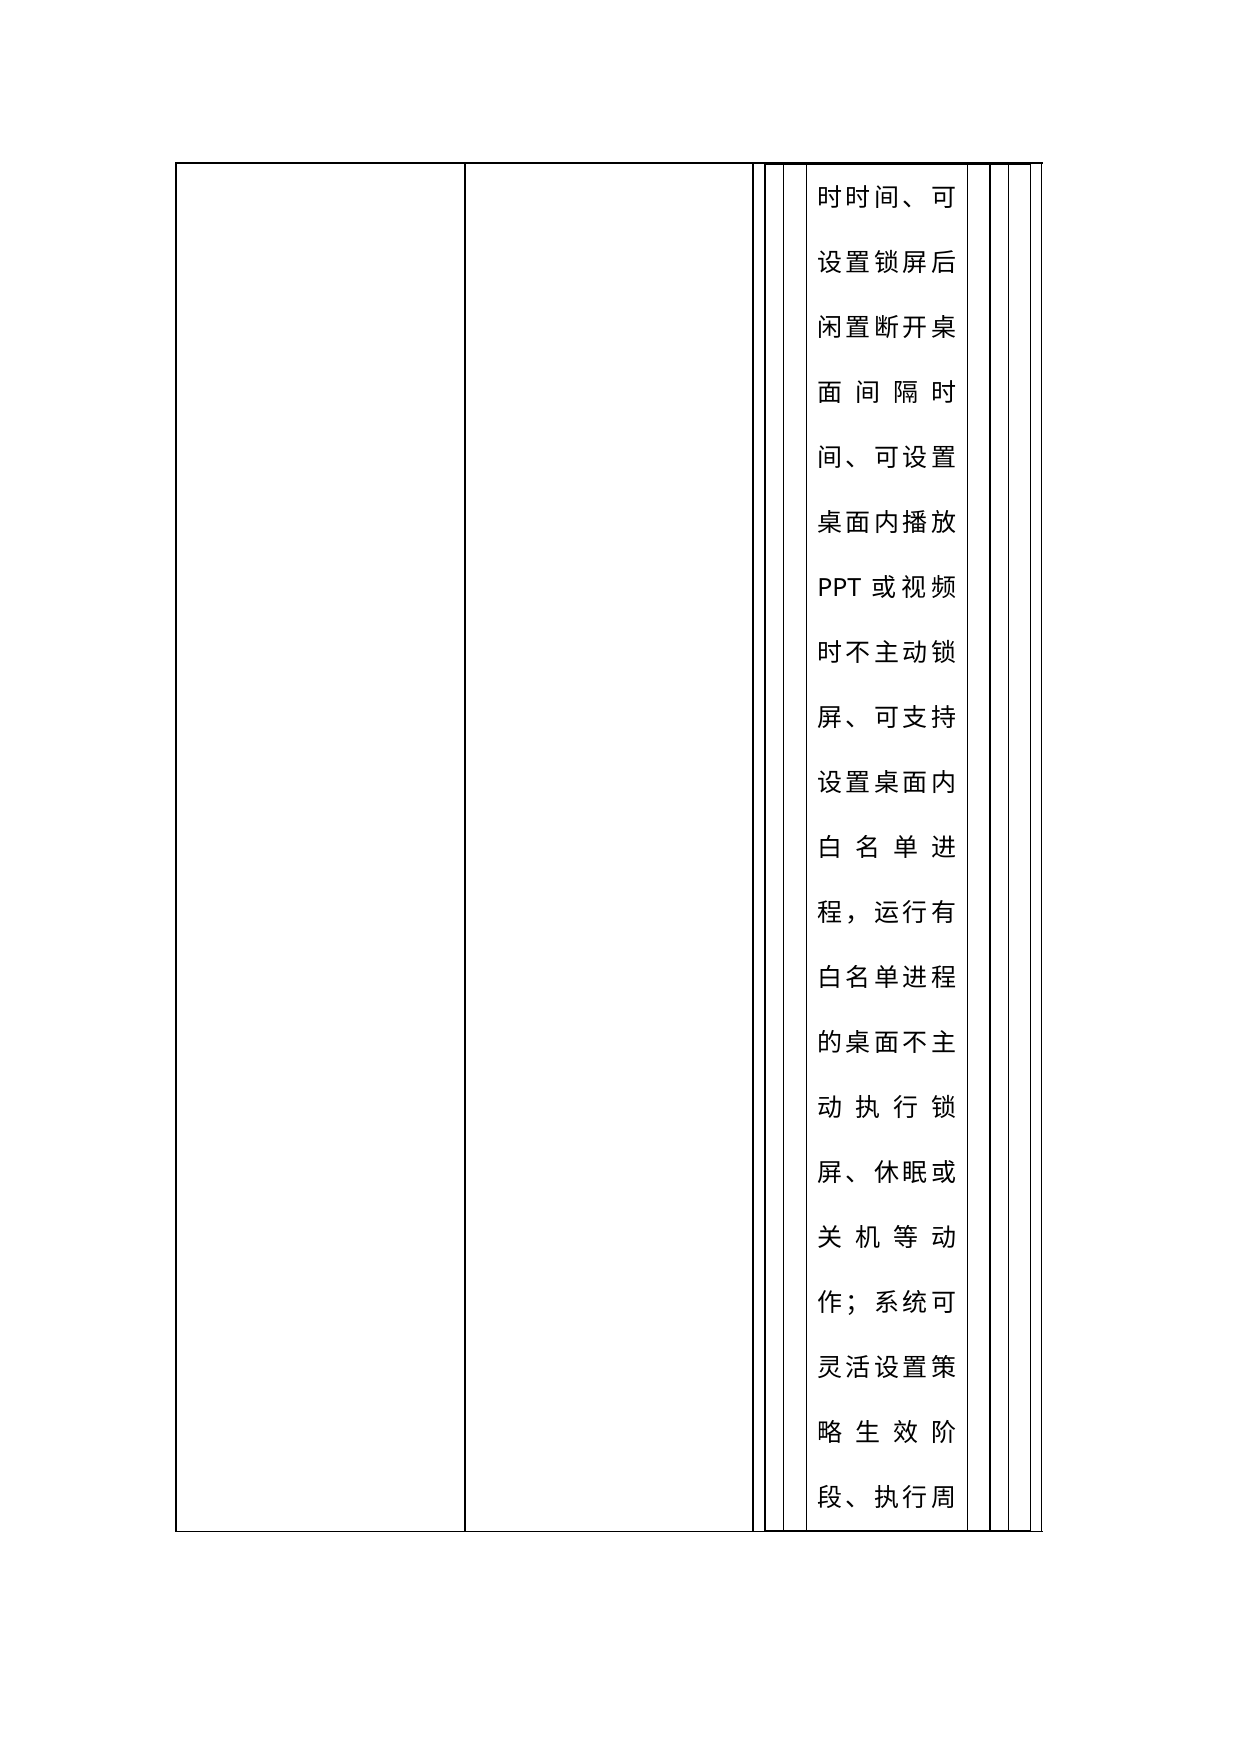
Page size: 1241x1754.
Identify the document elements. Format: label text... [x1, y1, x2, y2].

table_cell [1031, 164, 1041, 1531]
table_cell [766, 165, 783, 1530]
table_cell [784, 165, 806, 1530]
table_cell [1009, 165, 1030, 1530]
table_cell [991, 165, 1008, 1530]
table_cell [466, 164, 752, 1531]
table_cell [807, 165, 967, 1530]
table_cell [754, 164, 764, 1531]
table_cell [968, 165, 989, 1530]
table_cell 1 [177, 164, 464, 1531]
